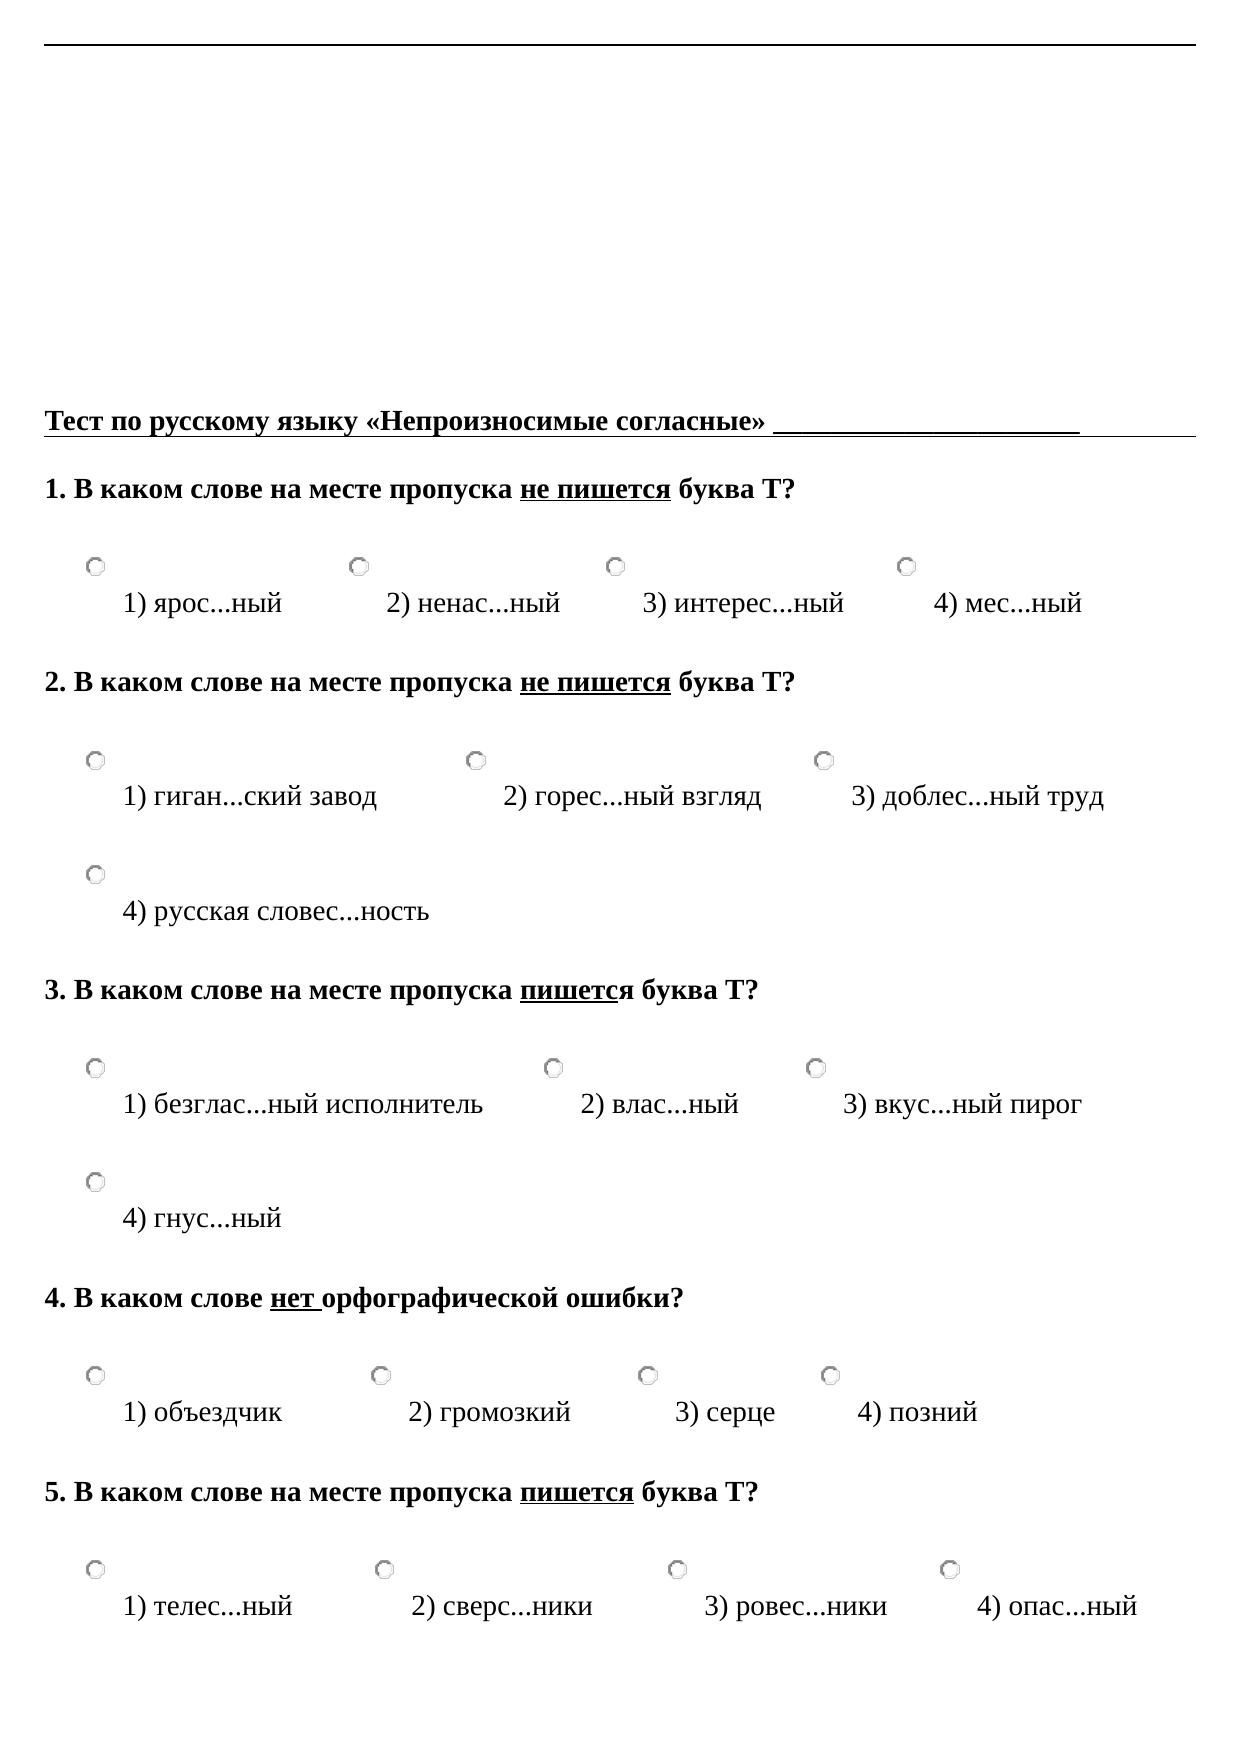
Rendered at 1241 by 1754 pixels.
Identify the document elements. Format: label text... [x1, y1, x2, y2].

text Тест по русскому языку «Непроизносимые согласные» _____________________ [44, 403, 1196, 436]
text 4) русская словес...ность [44, 858, 1196, 926]
text 2. В каком слове на месте пропуска не пишется буква Т? [44, 664, 1196, 698]
text 1) телес...ный 2) сверс...ники 3) ровес...ники 4) опас...ный [44, 1553, 1196, 1621]
text 1) объездчик 2) громозкий 3) серце 4) позний [44, 1359, 1196, 1428]
text 1. В каком слове на месте пропуска не пишется буква Т? [44, 471, 1196, 504]
text 4) гнус...ный [44, 1166, 1196, 1234]
text 4. В каком слове нет орфографической ошибки? [44, 1280, 1196, 1313]
text 1) ярос...ный 2) ненас...ный 3) интерес...ный 4) мес...ный [44, 550, 1196, 618]
text 1) безглас...ный исполнитель 2) влас...ный 3) вкус...ный пирог [44, 1052, 1196, 1120]
text 5. В каком слове на месте пропуска пишется буква Т? [44, 1474, 1196, 1507]
text 1) гиган...ский завод 2) горес...ный взгляд 3) доблес...ный труд [44, 744, 1196, 812]
text 3. В каком слове на месте пропуска пишется буква Т? [44, 972, 1196, 1006]
